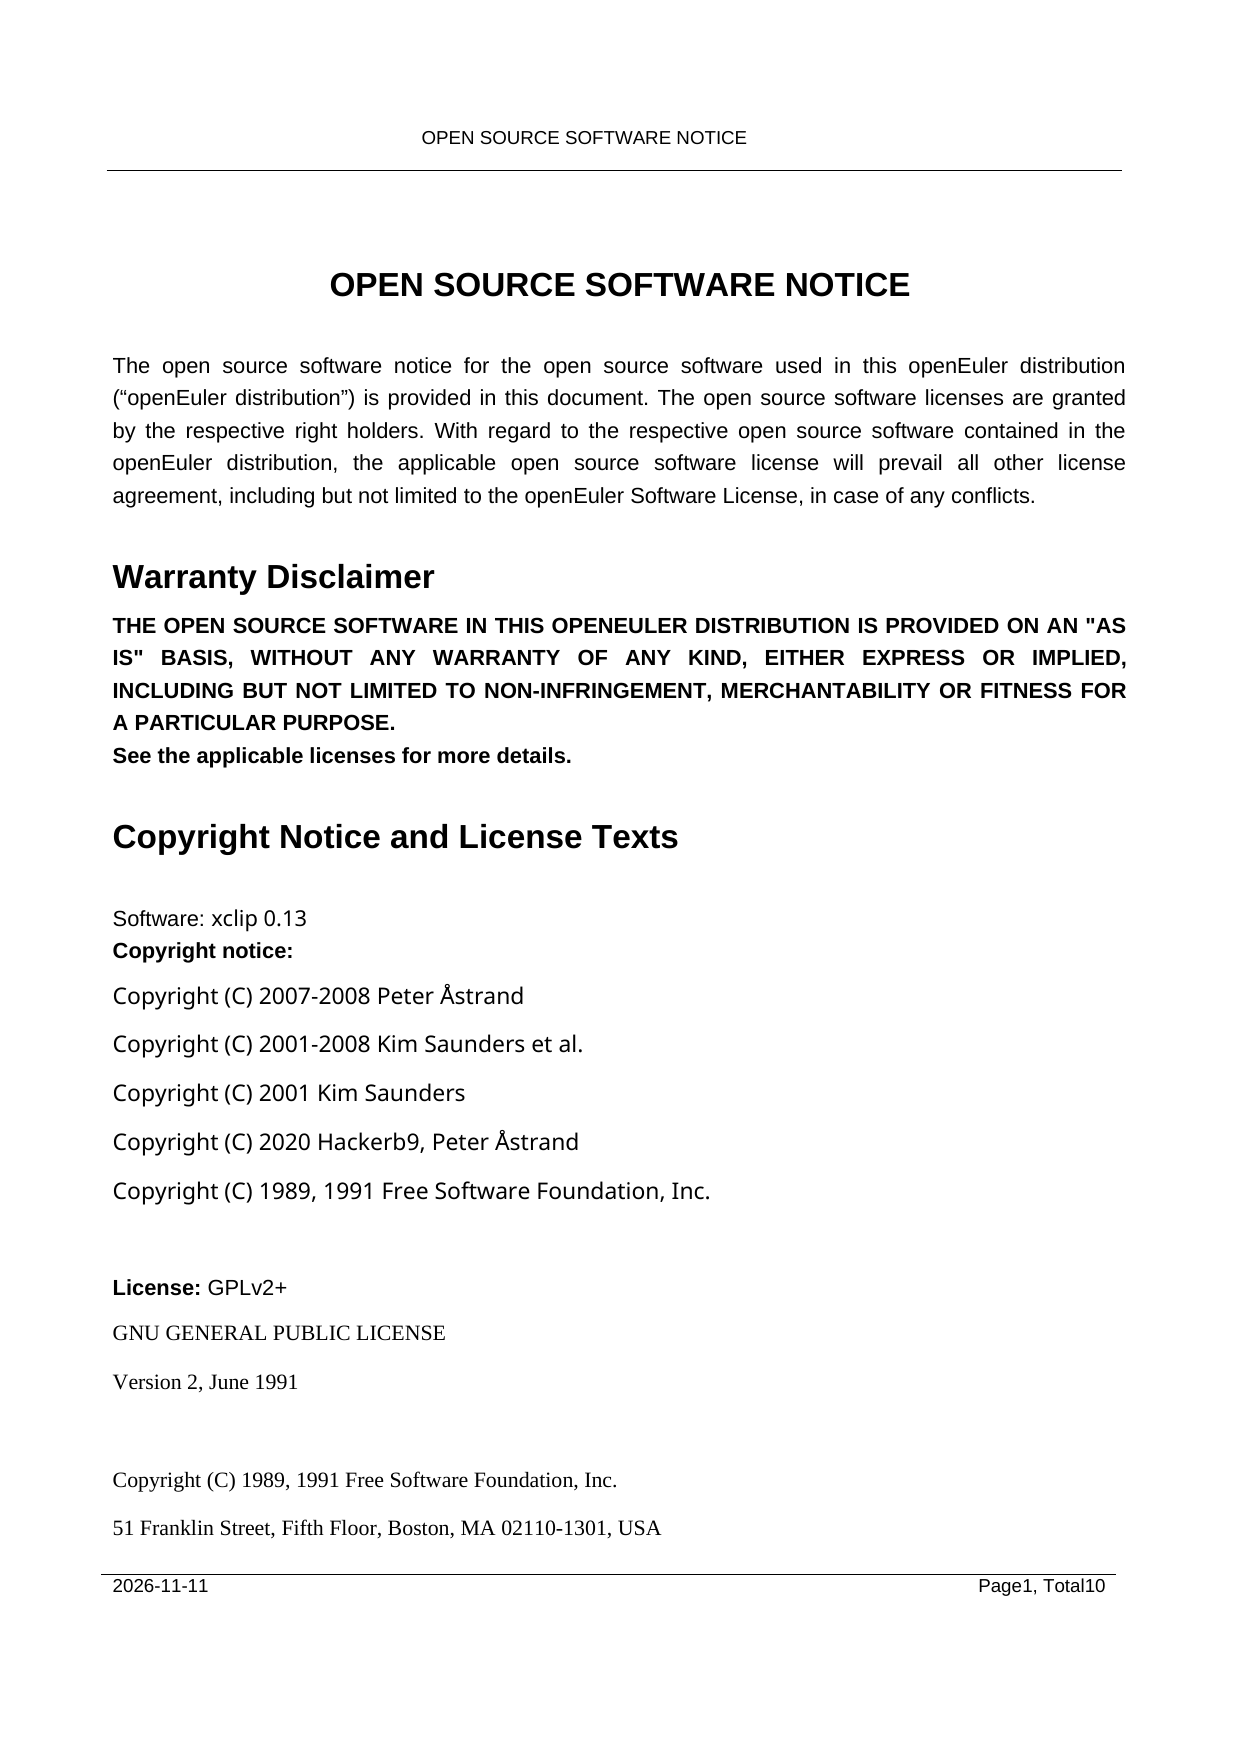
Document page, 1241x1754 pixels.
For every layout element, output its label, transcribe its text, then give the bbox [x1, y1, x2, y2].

text Warranty Disclaimer [112, 544, 1128, 609]
text Copyright notice: [112, 934, 1128, 966]
text License: GPLv2+ [112, 1272, 1128, 1304]
text The open source software notice for the open source software used in this openEuler distribution (“openEuler distribution”) is provided in this document. The open source software licenses are granted by the respective right holders. With regard to the respective open source software contained in the openEuler distribution, the applicable open source software license will prevail all other license agreement, including but not limited to the openEuler Software License, in case of any conflicts. [112, 349, 1128, 511]
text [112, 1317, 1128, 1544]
text THE OPEN SOURCE SOFTWARE IN THIS OPENEULER DISTRIBUTION IS PROVIDED ON AN "AS IS" BASIS, WITHOUT ANY WARRANTY OF ANY KIND, EITHER EXPRESS OR IMPLIED, INCLUDING BUT NOT LIMITED TO NON-INFRINGEMENT, MERCHANTABILITY OR FITNESS FOR A PARTICULAR PURPOSE. See the applicable licenses for more details. [112, 609, 1128, 771]
text Copyright (C) 2007-2008 Peter Åstrand Copyright (C) 2001-2008 Kim Saunders et al. Copyright (C) 2001 Kim Saunders Copyright (C) 2020 Hackerb9, Peter Åstrand Copyright (C) 1989, 1991 Free Software Foundation, Inc. [112, 979, 1128, 1255]
text Copyright Notice and License Texts [112, 804, 1128, 869]
text Software: xclip 0.13 [112, 901, 1128, 934]
text OPEN SOURCE SOFTWARE NOTICE [112, 251, 1128, 316]
